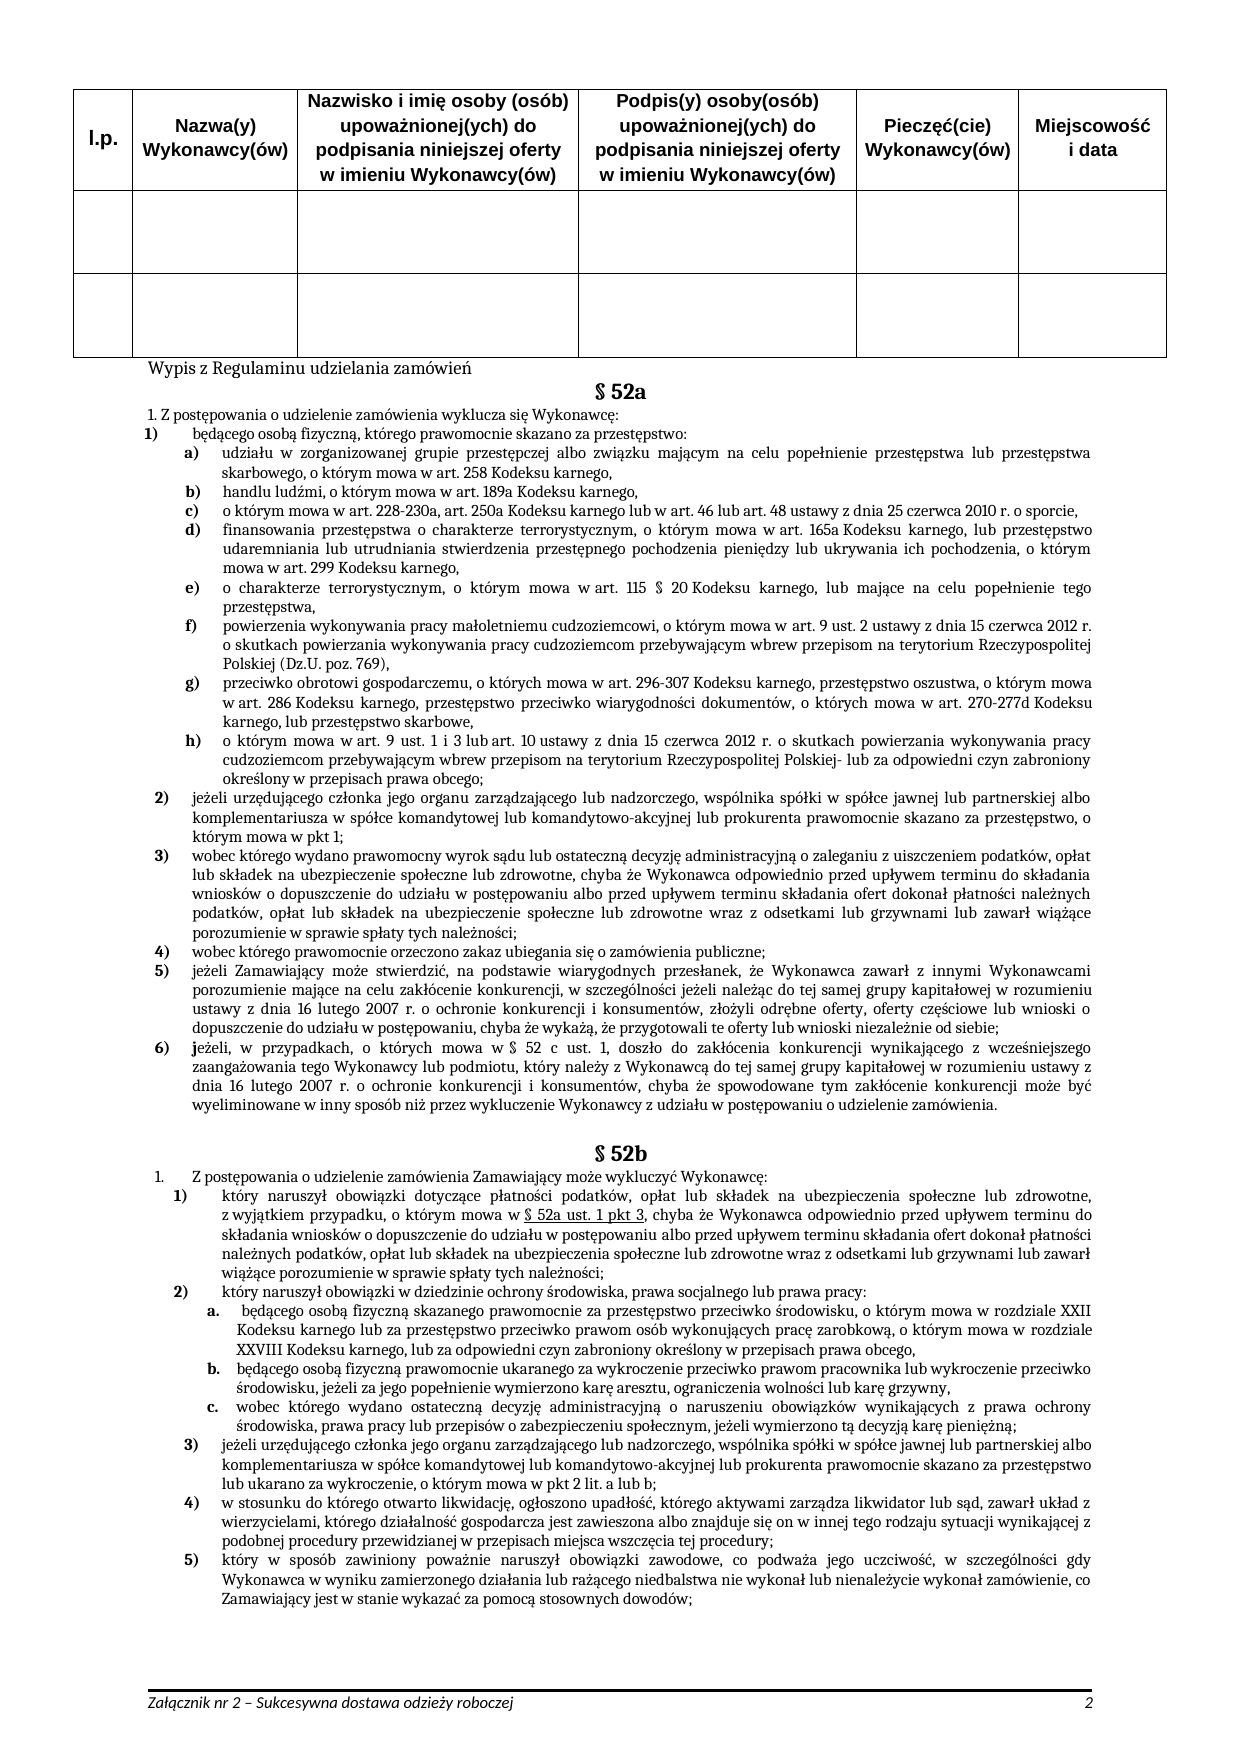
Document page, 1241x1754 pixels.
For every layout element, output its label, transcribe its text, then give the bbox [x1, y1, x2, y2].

list jeżeli Zamawiający może stwierdzić, na podstawie wiarygodnych przesłanek, że Wykonawca zawarł z innymi Wykonawcami porozumienie mające na celu zakłócenie konkurencji, w szczególności jeżeli należąc do tej samej grupy kapitałowej w rozumieniu ustawy z dnia 16 lutego 2007 r. o ochronie konkurencji i konsumentów, złożyli odrębne oferty, oferty częściowe lub wnioski o dopuszczenie do udziału w postępowaniu, chyba że wykażą, że przygotowali te oferty lub wnioski niezależnie od siebie; [154, 961, 1092, 1038]
list jeżeli urzędującego członka jego organu zarządzającego lub nadzorczego, wspólnika spółki w spółce jawnej lub partnerskiej albo komplementariusza w spółce komandytowej lub komandytowo-akcyjnej lub prokurenta prawomocnie skazano za przestępstwo lub ukarano za wykroczenie, o którym mowa w pkt 2 lit. a lub b; [184, 1436, 1092, 1493]
list jeżeli urzędującego członka jego organu zarządzającego lub nadzorczego, wspólnika spółki w spółce jawnej lub partnerskiej albo komplementariusza w spółce komandytowej lub komandytowo-akcyjnej lub prokurenta prawomocnie skazano za przestępstwo, o którym mowa w pkt 1; [154, 789, 1092, 846]
table_cell [1019, 191, 1166, 273]
list handlu ludźmi, o którym mowa w art. 189a Kodeksu karnego, [185, 482, 1092, 501]
table_cell [133, 191, 297, 273]
list jeżeli, w przypadkach, o których mowa w § 52 c ust. 1, doszło do zakłócenia konkurencji wynikającego z wcześniejszego zaangażowania tego Wykonawcy lub podmiotu, który należy z Wykonawcą do tej samej grupy kapitałowej w rozumieniu ustawy z dnia 16 lutego 2007 r. o ochronie konkurencji i konsumentów, chyba że spowodowane tym zakłócenie konkurencji może być wyeliminowane w inny sposób niż przez wykluczenie Wykonawcy z udziału w postępowaniu o udzielenie zamówienia. [154, 1038, 1092, 1115]
list będącego osobą fizyczną skazanego prawomocnie za przestępstwo przeciwko środowisku, o którym mowa w rozdziale XXII Kodeksu karnego lub za przestępstwo przeciwko prawom osób wykonujących pracę zarobkową, o którym mowa w rozdziale XXVIII Kodeksu karnego, lub za odpowiedni czyn zabroniony określony w przepisach prawa obcego, [207, 1302, 1092, 1359]
list będącego osobą fizyczną prawomocnie ukaranego za wykroczenie przeciwko prawom pracownika lub wykroczenie przeciwko środowisku, jeżeli za jego popełnienie wymierzono karę aresztu, ograniczenia wolności lub karę grzywny, [207, 1359, 1092, 1397]
table_cell [857, 274, 1018, 357]
list który naruszył obowiązki dotyczące płatności podatków, opłat lub składek na ubezpieczenia społeczne lub zdrowotne, z wyjątkiem przypadku, o którym mowa w § 52a ust. 1 pkt 3, chyba że Wykonawca odpowiednio przed upływem terminu do składania wniosków o dopuszczenie do udziału w postępowaniu albo przed upływem terminu składania ofert dokonał płatności należnych podatków, opłat lub składek na ubezpieczenia społeczne lub zdrowotne wraz z odsetkami lub grzywnami lub zawarł wiążące porozumienie w sprawie spłaty tych należności; [174, 1187, 1092, 1282]
text 1. Z postępowania o udzielenie zamówienia wyklucza się Wykonawcę: [148, 406, 1092, 425]
table_cell [579, 191, 856, 273]
list wobec którego wydano prawomocny wyrok sądu lub ostateczną decyzję administracyjną o zaleganiu z uiszczeniem podatków, opłat lub składek na ubezpieczenie społeczne lub zdrowotne, chyba że Wykonawca odpowiednio przed upływem terminu do składania wniosków o dopuszczenie do udziału w postępowaniu albo przed upływem terminu składania ofert dokonał płatności należnych podatków, opłat lub składek na ubezpieczenie społeczne lub zdrowotne wraz z odsetkami lub grzywnami lub zawarł wiążące porozumienie w sprawie spłaty tych należności; [154, 846, 1092, 942]
list o którym mowa w art. 228-230a, art. 250a Kodeksu karnego lub w art. 46 lub art. 48 ustawy z dnia 25 czerwca 2010 r. o sporcie, [185, 501, 1092, 521]
table_cell [857, 191, 1018, 273]
table_cell [133, 274, 297, 357]
text § 52b [148, 1141, 1092, 1167]
list przeciwko obrotowi gospodarczemu, o których mowa w art. 296-307 Kodeksu karnego, przestępstwo oszustwa, o którym mowa w art. 286 Kodeksu karnego, przestępstwo przeciwko wiarygodności dokumentów, o których mowa w art. 270-277d Kodeksu karnego, lub przestępstwo skarbowe, [185, 674, 1092, 731]
table_header Pieczęć(cie) Wykonawcy(ów) [857, 90, 1018, 189]
list powierzenia wykonywania pracy małoletniemu cudzoziemcowi, o którym mowa w art. 9 ust. 2 ustawy z dnia 15 czerwca 2012 r. o skutkach powierzania wykonywania pracy cudzoziemcom przebywającym wbrew przepisom na terytorium Rzeczypospolitej Polskiej (Dz.U. poz. 769), [185, 616, 1092, 674]
table_header Nazwisko i imię osoby (osób) upoważnionej(ych) do podpisania niniejszej oferty w imieniu Wykonawcy(ów) [298, 90, 578, 189]
table_header Nazwa(y) Wykonawcy(ów) [133, 90, 297, 189]
table_cell [1019, 274, 1166, 357]
table_cell [298, 191, 578, 273]
list finansowania przestępstwa o charakterze terrorystycznym, o którym mowa w art. 165a Kodeksu karnego, lub przestępstwo udaremniania lub utrudniania stwierdzenia przestępnego pochodzenia pieniędzy lub ukrywania ich pochodzenia, o którym mowa w art. 299 Kodeksu karnego, [185, 521, 1092, 578]
table_cell [74, 274, 132, 357]
list będącego osobą fizyczną, którego prawomocnie skazano za przestępstwo: [144, 425, 1092, 444]
table_cell [74, 191, 132, 273]
list Z postępowania o udzielenie zamówienia Zamawiający może wykluczyć Wykonawcę: [154, 1167, 1092, 1187]
table_cell [298, 274, 578, 357]
text Wypis z Regulaminu udzielania zamówień [148, 358, 1092, 379]
table_header l.p. [74, 90, 132, 189]
list który w sposób zawiniony poważnie naruszył obowiązki zawodowe, co podważa jego uczciwość, w szczególności gdy Wykonawca w wyniku zamierzonego działania lub rażącego niedbalstwa nie wykonał lub nienależycie wykonał zamówienie, co Zamawiający jest w stanie wykazać za pomocą stosownych dowodów; [184, 1551, 1092, 1608]
list wobec którego wydano ostateczną decyzję administracyjną o naruszeniu obowiązków wynikających z prawa ochrony środowiska, prawa pracy lub przepisów o zabezpieczeniu społecznym, jeżeli wymierzono tą decyzją karę pieniężną; [207, 1397, 1092, 1436]
text § 52a [148, 379, 1092, 406]
list wobec którego prawomocnie orzeczono zakaz ubiegania się o zamówienia publiczne; [154, 942, 1092, 961]
table_header Podpis(y) osoby(osób) upoważnionej(ych) do podpisania niniejszej oferty w imieniu Wykonawcy(ów) [579, 90, 856, 189]
list w stosunku do którego otwarto likwidację, ogłoszono upadłość, którego aktywami zarządza likwidator lub sąd, zawarł układ z wierzycielami, którego działalność gospodarcza jest zawieszona albo znajduje się on w innej tego rodzaju sytuacji wynikającej z podobnej procedury przewidzianej w przepisach miejsca wszczęcia tej procedury; [184, 1493, 1092, 1551]
list który naruszył obowiązki w dziedzinie ochrony środowiska, prawa socjalnego lub prawa pracy: [174, 1282, 1092, 1302]
list udziału w zorganizowanej grupie przestępczej albo związku mającym na celu popełnienie przestępstwa lub przestępstwa skarbowego, o którym mowa w art. 258 Kodeksu karnego, [184, 444, 1092, 482]
list o charakterze terrorystycznym, o którym mowa w art. 115 § 20 Kodeksu karnego, lub mające na celu popełnienie tego przestępstwa, [185, 578, 1092, 616]
table_cell [579, 274, 856, 357]
table_header Miejscowość i data [1019, 90, 1166, 189]
list o którym mowa w art. 9 ust. 1 i 3 lub art. 10 ustawy z dnia 15 czerwca 2012 r. o skutkach powierzania wykonywania pracy cudzoziemcom przebywającym wbrew przepisom na terytorium Rzeczypospolitej Polskiej- lub za odpowiedni czyn zabroniony określony w przepisach prawa obcego; [185, 731, 1092, 789]
